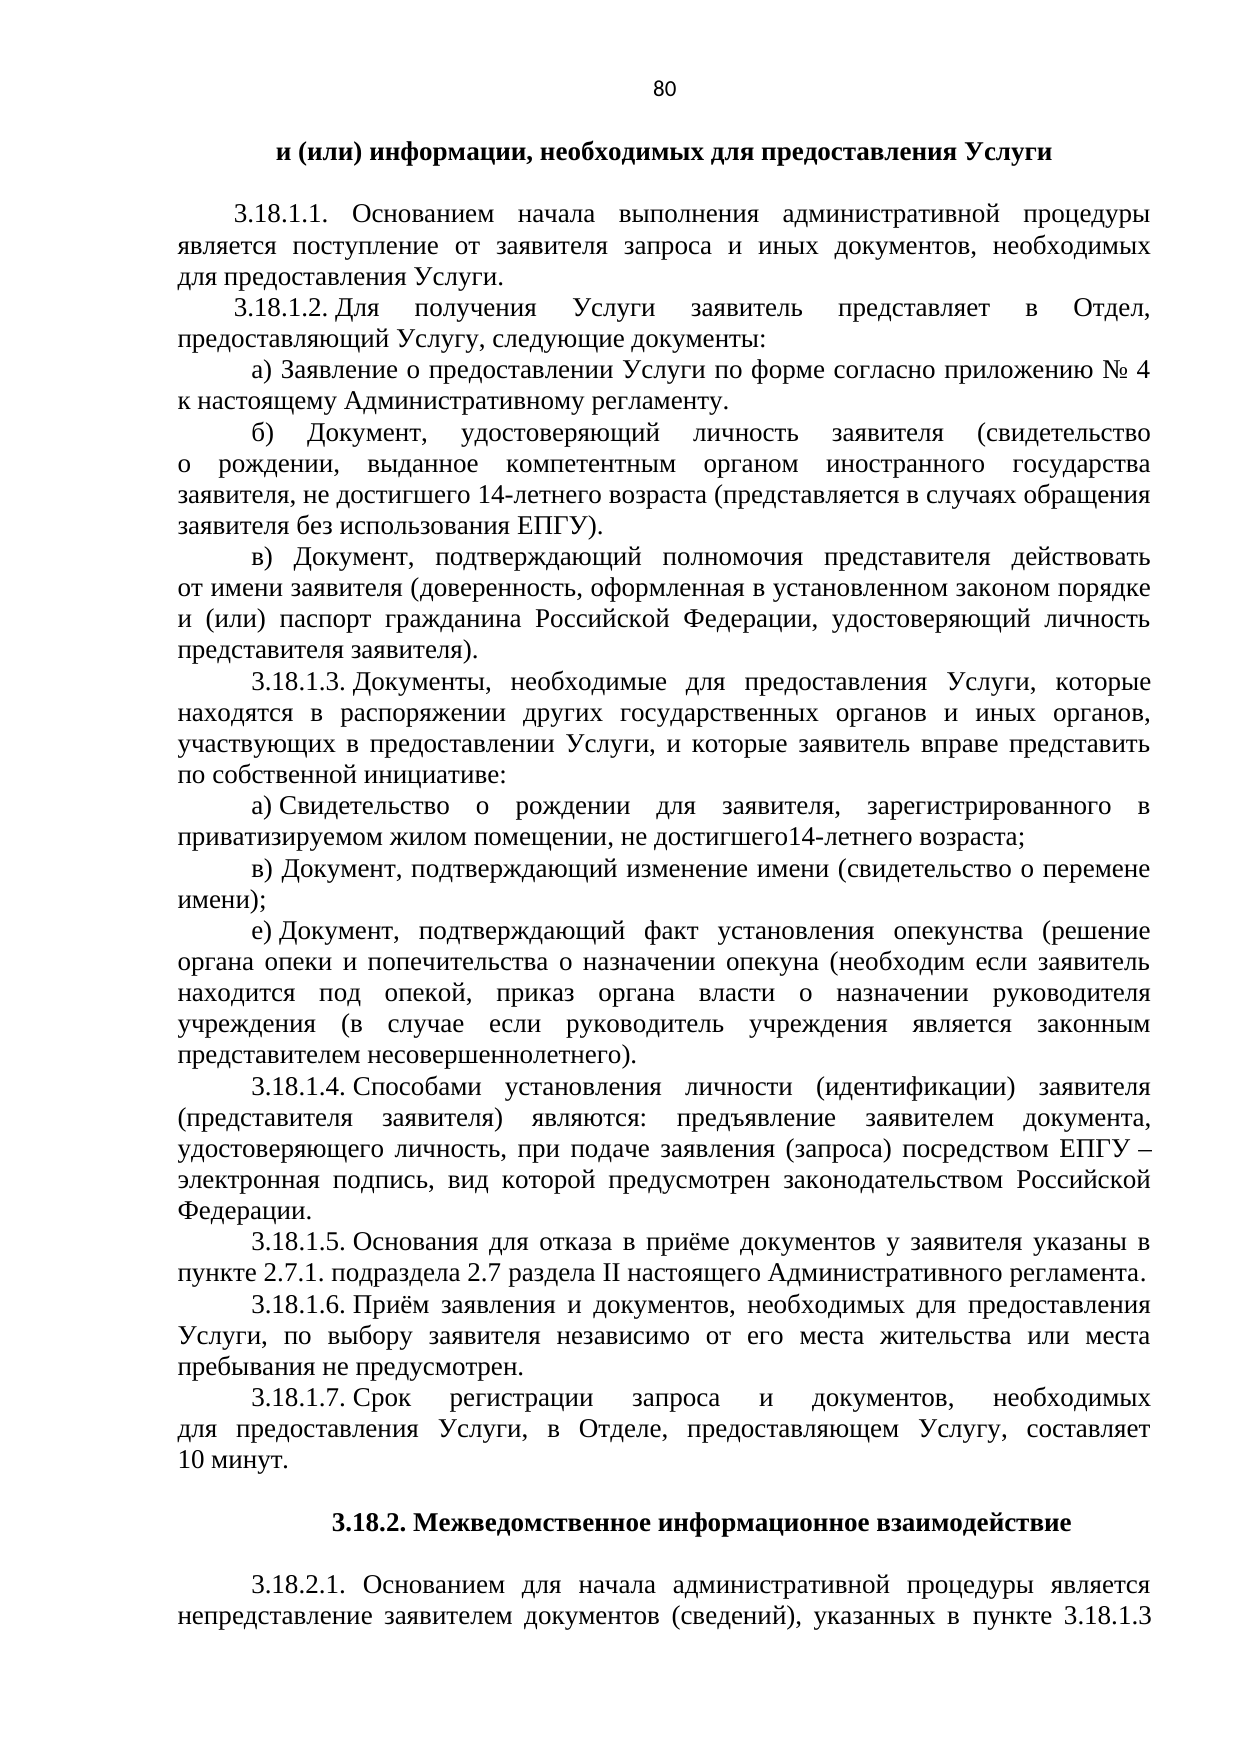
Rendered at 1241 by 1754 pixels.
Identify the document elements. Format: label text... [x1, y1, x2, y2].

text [177, 135, 1152, 166]
text 3.18.1.5. Основания для отказа в приёме документов у заявителя указаны в пункте 2.7.1. подраздела 2.7 раздела II настоящего Административного регламента. [177, 1225, 1152, 1288]
text 3.18.1.1. Основанием начала выполнения административной процедуры является поступление от заявителя запроса и иных документов, необходимых для предоставления Услуги. [177, 198, 1152, 291]
text в) Документ, подтверждающий изменение имени (свидетельство о перемене имени); [177, 852, 1152, 914]
text 3.18.1.7. Срок регистрации запроса и документов, необходимых для предоставления Услуги, в Отделе, предоставляющем Услугу, составляет 10 минут. [177, 1381, 1152, 1474]
text 3.18.1.6. Приём заявления и документов, необходимых для предоставления Услуги, по выбору заявителя независимо от его места жительства или места пребывания не предусмотрен. [177, 1288, 1152, 1381]
text а) Заявление о предоставлении Услуги по форме согласно приложению № 4 к настоящему Административному регламенту. [177, 353, 1152, 416]
text 3.18.2. Межведомственное информационное взаимодействие [177, 1506, 1152, 1537]
text 3.18.1.4. Способами установления личности (идентификации) заявителя (представителя заявителя) являются: предъявление заявителем документа, удостоверяющего личность, при подаче заявления (запроса) посредством ЕПГУ – электронная подпись, вид которой предусмотрен законодательством Российской Федерации. [177, 1070, 1152, 1225]
text б) Документ, удостоверяющий личность заявителя (свидетельство о рождении, выданное компетентным органом иностранного государства заявителя, не достигшего 14-летнего возраста (представляется в случаях обращения заявителя без использования ЕПГУ). [177, 416, 1152, 540]
text 3.18.1.2. Для получения Услуги заявитель представляет в Отдел, предоставляющий Услугу, следующие документы: [177, 291, 1152, 353]
text а) Свидетельство о рождении для заявителя, зарегистрированного в приватизируемом жилом помещении, не достигшего14-летнего возраста; [177, 789, 1152, 852]
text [177, 1568, 1152, 1630]
text в) Документ, подтверждающий полномочия представителя действовать от имени заявителя (доверенность, оформленная в установленном законом порядке и (или) паспорт гражданина Российской Федерации, удостоверяющий личность представителя заявителя). [177, 540, 1152, 665]
text е) Документ, подтверждающий факт установления опекунства (решение органа опеки и попечительства о назначении опекуна (необходим если заявитель находится под опекой, приказ органа власти о назначении руководителя учреждения (в случае если руководитель учреждения является законным представителем несовершеннолетнего). [177, 914, 1152, 1070]
text 3.18.1.3. Документы, необходимые для предоставления Услуги, которые находятся в распоряжении других государственных органов и иных органов, участвующих в предоставлении Услуги, и которые заявитель вправе представить по собственной инициативе: [177, 665, 1152, 789]
